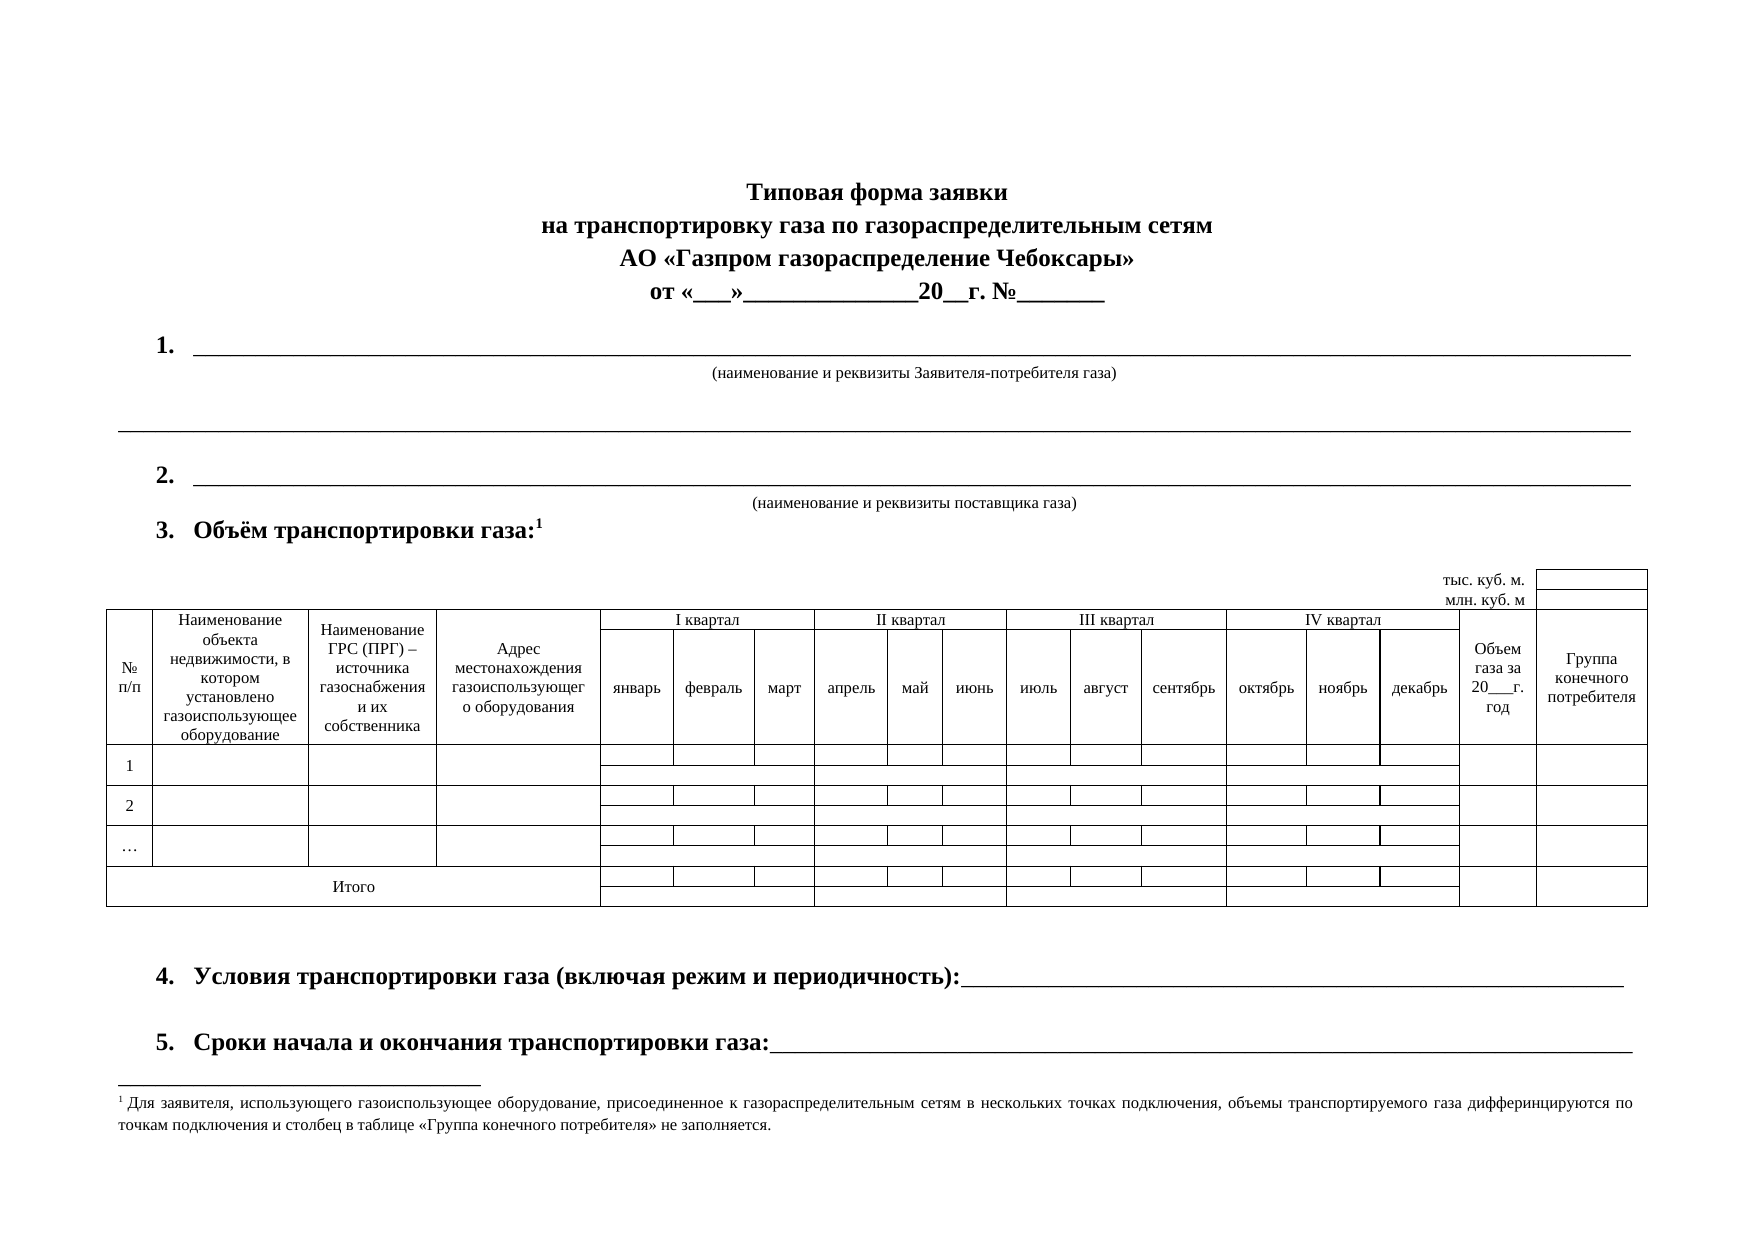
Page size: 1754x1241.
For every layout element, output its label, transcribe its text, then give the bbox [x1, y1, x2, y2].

table_cell [1142, 786, 1226, 805]
list ___________________________________________________________________________________________________________________ [156, 330, 1636, 359]
table_cell II квартал [815, 610, 1006, 629]
table_cell [815, 826, 887, 845]
table_cell [1227, 766, 1459, 785]
table_cell [601, 766, 814, 785]
table_cell сентябрь [1142, 630, 1226, 744]
table_cell III квартал [1007, 610, 1226, 629]
table_cell [1227, 826, 1306, 845]
table_cell [437, 826, 600, 866]
table_cell [153, 745, 308, 785]
table_cell [1227, 846, 1459, 866]
table_cell [1071, 745, 1141, 764]
table_cell [1007, 826, 1070, 845]
list (наименование и реквизиты Заявителя-потребителя газа) [193, 363, 1636, 382]
table_cell август [1071, 630, 1141, 744]
table_cell [1307, 745, 1379, 764]
table_cell [674, 867, 754, 886]
table_cell февраль [674, 630, 754, 744]
list ___________________________________________________________________________________________________________________ [156, 460, 1636, 488]
table_cell март [755, 630, 814, 744]
table_cell [1227, 867, 1306, 886]
text Типовая форма заявки [118, 177, 1636, 206]
table_cell [1381, 826, 1459, 845]
table_cell [888, 786, 942, 805]
table_cell [1007, 745, 1070, 764]
table_cell [601, 806, 814, 825]
text АО «Газпром газораспределение Чебоксары» [118, 243, 1636, 272]
table_cell [1537, 826, 1647, 866]
table_cell [153, 786, 308, 825]
table_cell январь [601, 630, 673, 744]
table_cell млн. куб. м [107, 589, 1536, 609]
table_cell [1460, 786, 1536, 825]
table_cell Итого [107, 867, 600, 906]
table_cell [1071, 826, 1141, 845]
table_cell [309, 826, 436, 866]
table_cell [888, 826, 942, 845]
table_cell [1007, 887, 1226, 906]
table_cell июнь [943, 630, 1006, 744]
table_cell [1007, 786, 1070, 805]
table_cell декабрь [1381, 630, 1459, 744]
table_cell [755, 745, 814, 764]
table_cell [943, 826, 1006, 845]
text _____________________________ [118, 1060, 1636, 1089]
table_cell [1227, 806, 1459, 825]
table_cell [1007, 766, 1226, 785]
table_cell [1307, 786, 1379, 805]
table_cell [1142, 745, 1226, 764]
table_cell [674, 786, 754, 805]
table_cell Наименование объекта недвижимости, в котором установлено газоиспользующее оборудование [153, 610, 308, 744]
table_cell [437, 786, 600, 825]
table_header тыс. куб. м. [107, 569, 1536, 589]
list Объём транспортировки газа:1 [156, 515, 1636, 543]
table_cell [437, 745, 600, 785]
text _________________________________________________________________________________________________________________________ [118, 406, 1636, 435]
text на транспортировку газа по газораспределительным сетям [118, 210, 1636, 239]
table_cell [1007, 806, 1226, 825]
table_cell [943, 786, 1006, 805]
table_cell [1071, 786, 1141, 805]
table_cell [1460, 826, 1536, 866]
table_cell IV квартал [1227, 610, 1459, 629]
table_cell 1 [107, 745, 152, 785]
table_cell 2 [107, 786, 152, 825]
table_cell [601, 867, 673, 886]
table_cell [1537, 786, 1647, 825]
table_cell октябрь [1227, 630, 1306, 744]
table_cell [1227, 887, 1459, 906]
list Сроки начала и окончания транспортировки газа:_____________________________________________________________________ [156, 1027, 1636, 1056]
table_cell [1142, 826, 1226, 845]
table_cell май [888, 630, 942, 744]
table_cell [888, 745, 942, 764]
table_cell [1307, 826, 1379, 845]
table_cell [1381, 867, 1459, 886]
table_cell [309, 786, 436, 825]
table_cell [601, 826, 673, 845]
table_cell Группа конечного потребителя [1537, 610, 1647, 744]
table_cell [1007, 846, 1226, 866]
table_cell июль [1007, 630, 1070, 744]
table_cell [815, 846, 1006, 866]
table_cell [674, 826, 754, 845]
table_cell [601, 846, 814, 866]
table_cell [888, 867, 942, 886]
text 1 Для заявителя, использующего газоиспользующее оборудование, присоединенное к газораспределительным сетям в нескольких точках подключения, объемы транспортируемого газа дифферинцируются по точкам подключения и столбец в таблице «Группа конечного потребителя» не заполняется. [118, 1093, 1636, 1134]
table_cell [1307, 867, 1379, 886]
table_cell [815, 745, 887, 764]
table_cell [1142, 867, 1226, 886]
table_cell [815, 867, 887, 886]
table_cell [1071, 867, 1141, 886]
table_cell [1227, 786, 1306, 805]
table_cell [1227, 745, 1306, 764]
table_cell [601, 887, 814, 906]
table_cell [1007, 867, 1070, 886]
table_cell Адрес местонахождения газоиспользующего оборудования [437, 610, 600, 744]
table_cell [755, 786, 814, 805]
table_cell Объем газа за 20___г. год [1460, 610, 1536, 744]
table_cell [755, 867, 814, 886]
table_cell [1460, 745, 1536, 785]
table_cell [815, 806, 1006, 825]
list (наименование и реквизиты поставщика газа) [193, 493, 1636, 512]
table_cell ноябрь [1307, 630, 1379, 744]
table_cell [815, 887, 1006, 906]
table_cell № п/п [107, 610, 152, 744]
table_cell апрель [815, 630, 887, 744]
table_cell [943, 745, 1006, 764]
table_cell I квартал [601, 610, 814, 629]
list Условия транспортировки газа (включая режим и периодичность):_____________________________________________________ [156, 961, 1636, 989]
table_cell Наименование ГРС (ПРГ) – источника газоснабжения и их собственника [309, 610, 436, 744]
table_cell [153, 826, 308, 866]
table_cell [601, 786, 673, 805]
table_cell [943, 867, 1006, 886]
table_cell [601, 745, 673, 764]
text от «___»______________20__г. №_______ [118, 276, 1636, 305]
table_cell [1381, 786, 1459, 805]
table_cell [309, 745, 436, 785]
table_cell … [107, 826, 152, 866]
table_cell [1381, 745, 1459, 764]
table_cell [1537, 867, 1647, 906]
table_cell [1460, 867, 1536, 906]
table_cell [1537, 745, 1647, 785]
table_header [1537, 570, 1647, 589]
table_cell [815, 766, 1006, 785]
table_cell [674, 745, 754, 764]
table_cell [755, 826, 814, 845]
table_cell [1537, 590, 1647, 609]
table_cell [815, 786, 887, 805]
